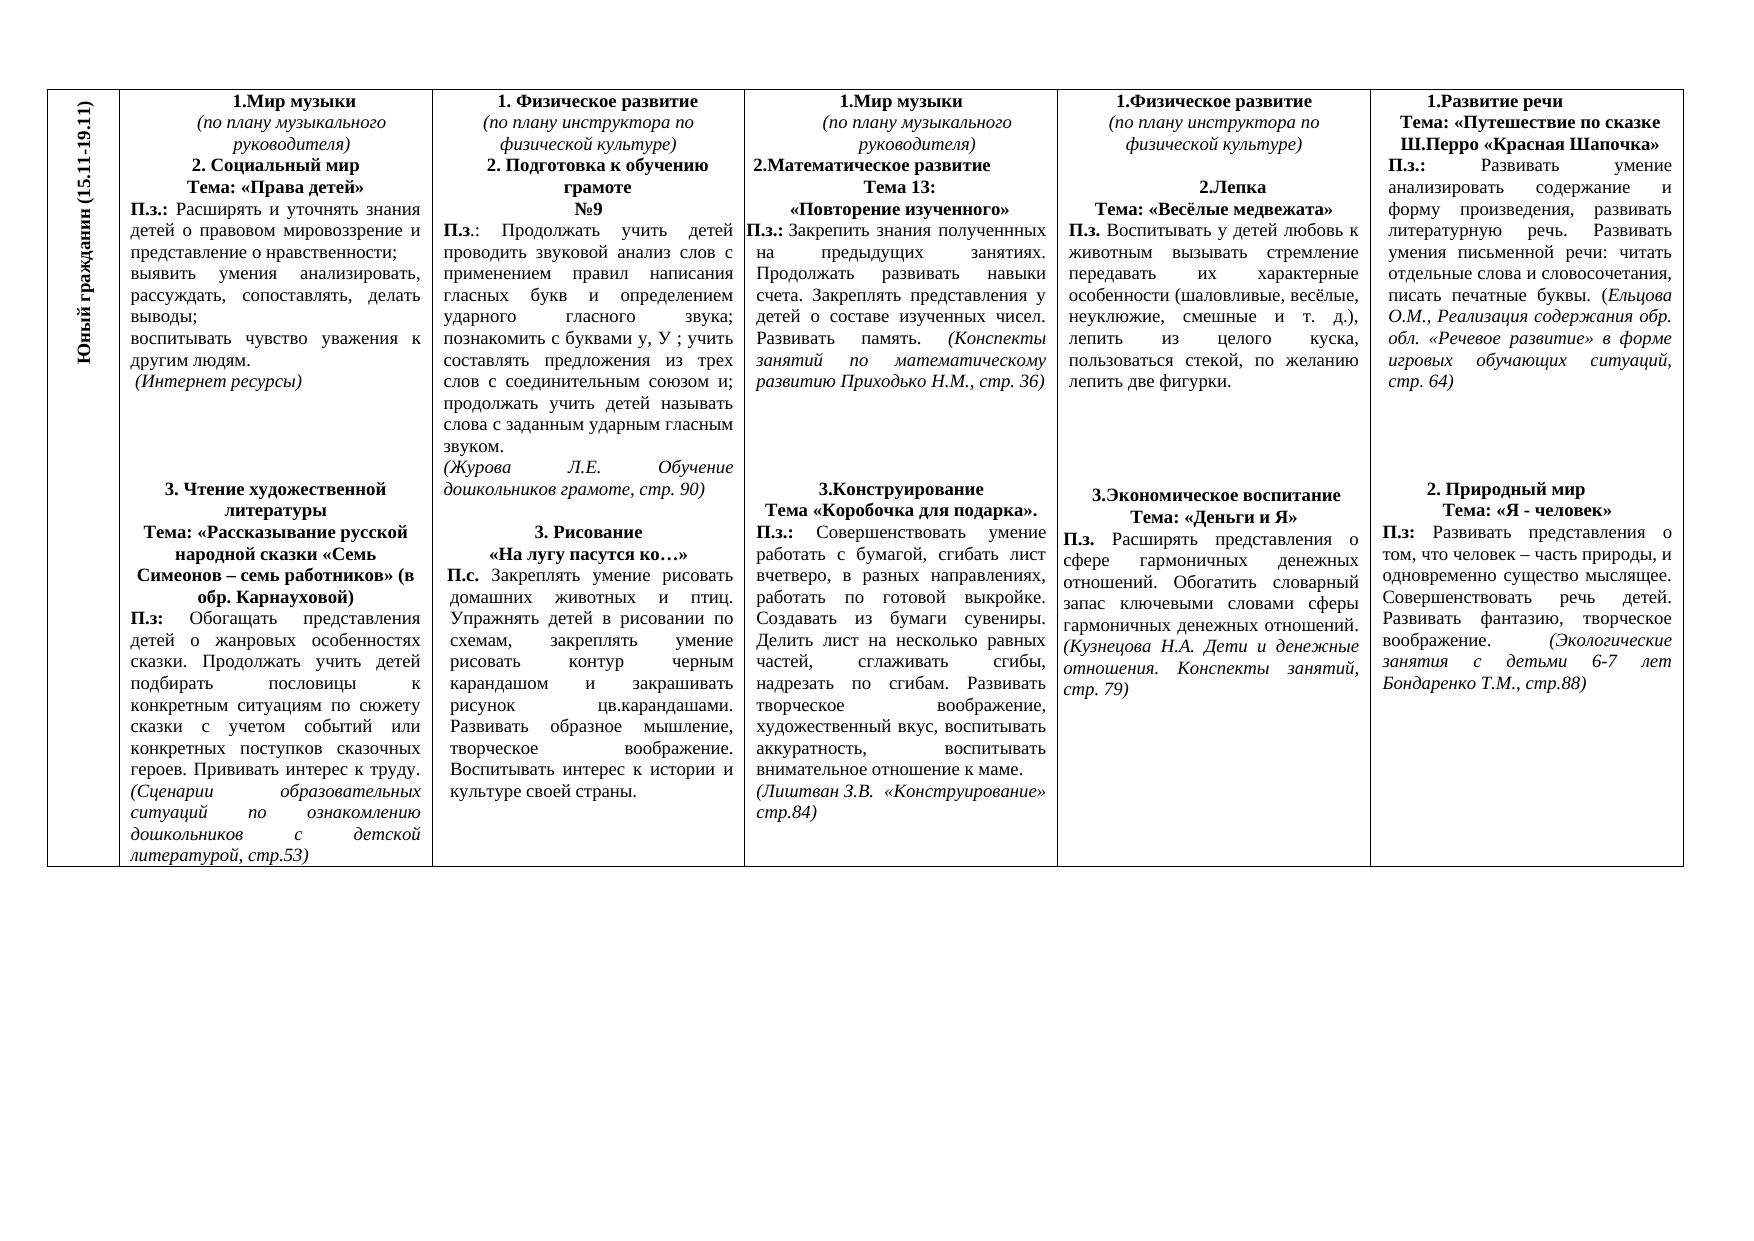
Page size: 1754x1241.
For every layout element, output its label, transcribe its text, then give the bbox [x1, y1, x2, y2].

table_cell 1.Мир музыки (по плану музыкального руководителя) 2. Социальный мир Тема: «Права детей» П.з.: Расширять и уточнять знания детей о правовом мировоззрение и представление о нравственности; выявить умения анализировать, рассуждать, сопоставлять, делать выводы; воспитывать чувство уважения к другим людям. (Интернет ресурсы) 3. Чтение художественной литературы Тема: «Рассказывание русской народной сказки «Семь Симеонов – семь работников» (в обр. Карнауховой) П.з: Обогащать представления детей о жанровых особенностях сказки. Продолжать учить детей подбирать пословицы к конкретным ситуациям по сюжету сказки с учетом событий или конкретных поступков сказочных героев. Прививать интерес к труду. (Сценарии образовательных ситуаций по ознакомлению дошкольников с детской литературой, стр.53) [120, 90, 432, 866]
table_cell 1.Физическое развитие (по плану инструктора по физической культуре) 2.Лепка Тема: «Весёлые медвежата» П.з. Воспитывать у детей любовь к животным вызывать стремление передавать их характерные особенности (шаловливые, весёлые, неуклюжие, смешные и т. д.), лепить из целого куска, пользоваться стекой, по желанию лепить две фигурки. 3.Экономическое воспитание Тема: «Деньги и Я» П.з. Расширять представления о сфере гармоничных денежных отношений. Обогатить словарный запас ключевыми словами сферы гармоничных денежных отношений. (Кузнецова Н.А. Дети и денежные отношения. Конспекты занятий, стр. 79) [1058, 90, 1370, 866]
table_cell 1.Развитие речи Тема: «Путешествие по сказке Ш.Перро «Красная Шапочка» П.з.: Развивать умение анализировать содержание и форму произведения, развивать литературную речь. Развивать умения письменной речи: читать отдельные слова и словосочетания, писать печатные буквы. (Ельцова О.М., Реализация содержания обр. обл. «Речевое развитие» в форме игровых обучающих ситуаций, стр. 64) 2. Природный мир Тема: «Я - человек» П.з: Развивать представления о том, что человек – часть природы, и одновременно существо мыслящее. Совершенствовать речь детей. Развивать фантазию, творческое воображение. (Экологические занятия с детьми 6-7 лет Бондаренко Т.М., стр.88) [1371, 90, 1683, 866]
table_cell 1.Мир музыки (по плану музыкального руководителя) 2.Математическое развитие Тема 13: «Повторение изученного» П.з.: Закрепить знания полученнных на предыдущих занятиях. Продолжать развивать навыки счета. Закреплять представления у детей о составе изученных чисел. Развивать память. (Конспекты занятий по математическому развитию Приходько Н.М., стр. 36) 3.Конструирование Тема «Коробочка для подарка». П.з.: Совершенствовать умение работать с бумагой, сгибать лист вчетверо, в разных направлениях, работать по готовой выкройке. Создавать из бумаги сувениры. Делить лист на несколько равных частей, сглаживать сгибы, надрезать по сгибам. Развивать творческое воображение, художественный вкус, воспитывать аккуратность, воспитывать внимательное отношение к маме. (Лиштван З.В. «Конструирование» стр.84) [745, 90, 1057, 866]
table_cell 1. Физическое развитие (по плану инструктора по физической культуре) 2. Подготовка к обучению грамоте №9 П.з.: Продолжать учить детей проводить звуковой анализ слов с применением правил написания гласных букв и определением ударного гласного звука; познакомить с буквами у, У ; учить составлять предложения из трех слов с соединительным союзом и; продолжать учить детей называть слова с заданным ударным гласным звуком. (Журова Л.Е. Обучение дошкольников грамоте, стр. 90) 3. Рисование «На лугу пасутся ко…» П.с. Закреплять умение рисовать домашних животных и птиц. Упражнять детей в рисовании по схемам, закреплять умение рисовать контур черным карандашом и закрашивать рисунок цв.карандашами. Развивать образное мышление, творческое воображение. Воспитывать интерес к истории и культуре своей страны. [433, 90, 744, 866]
table_cell Юный гражданин (15.11-19.11) [48, 90, 119, 866]
